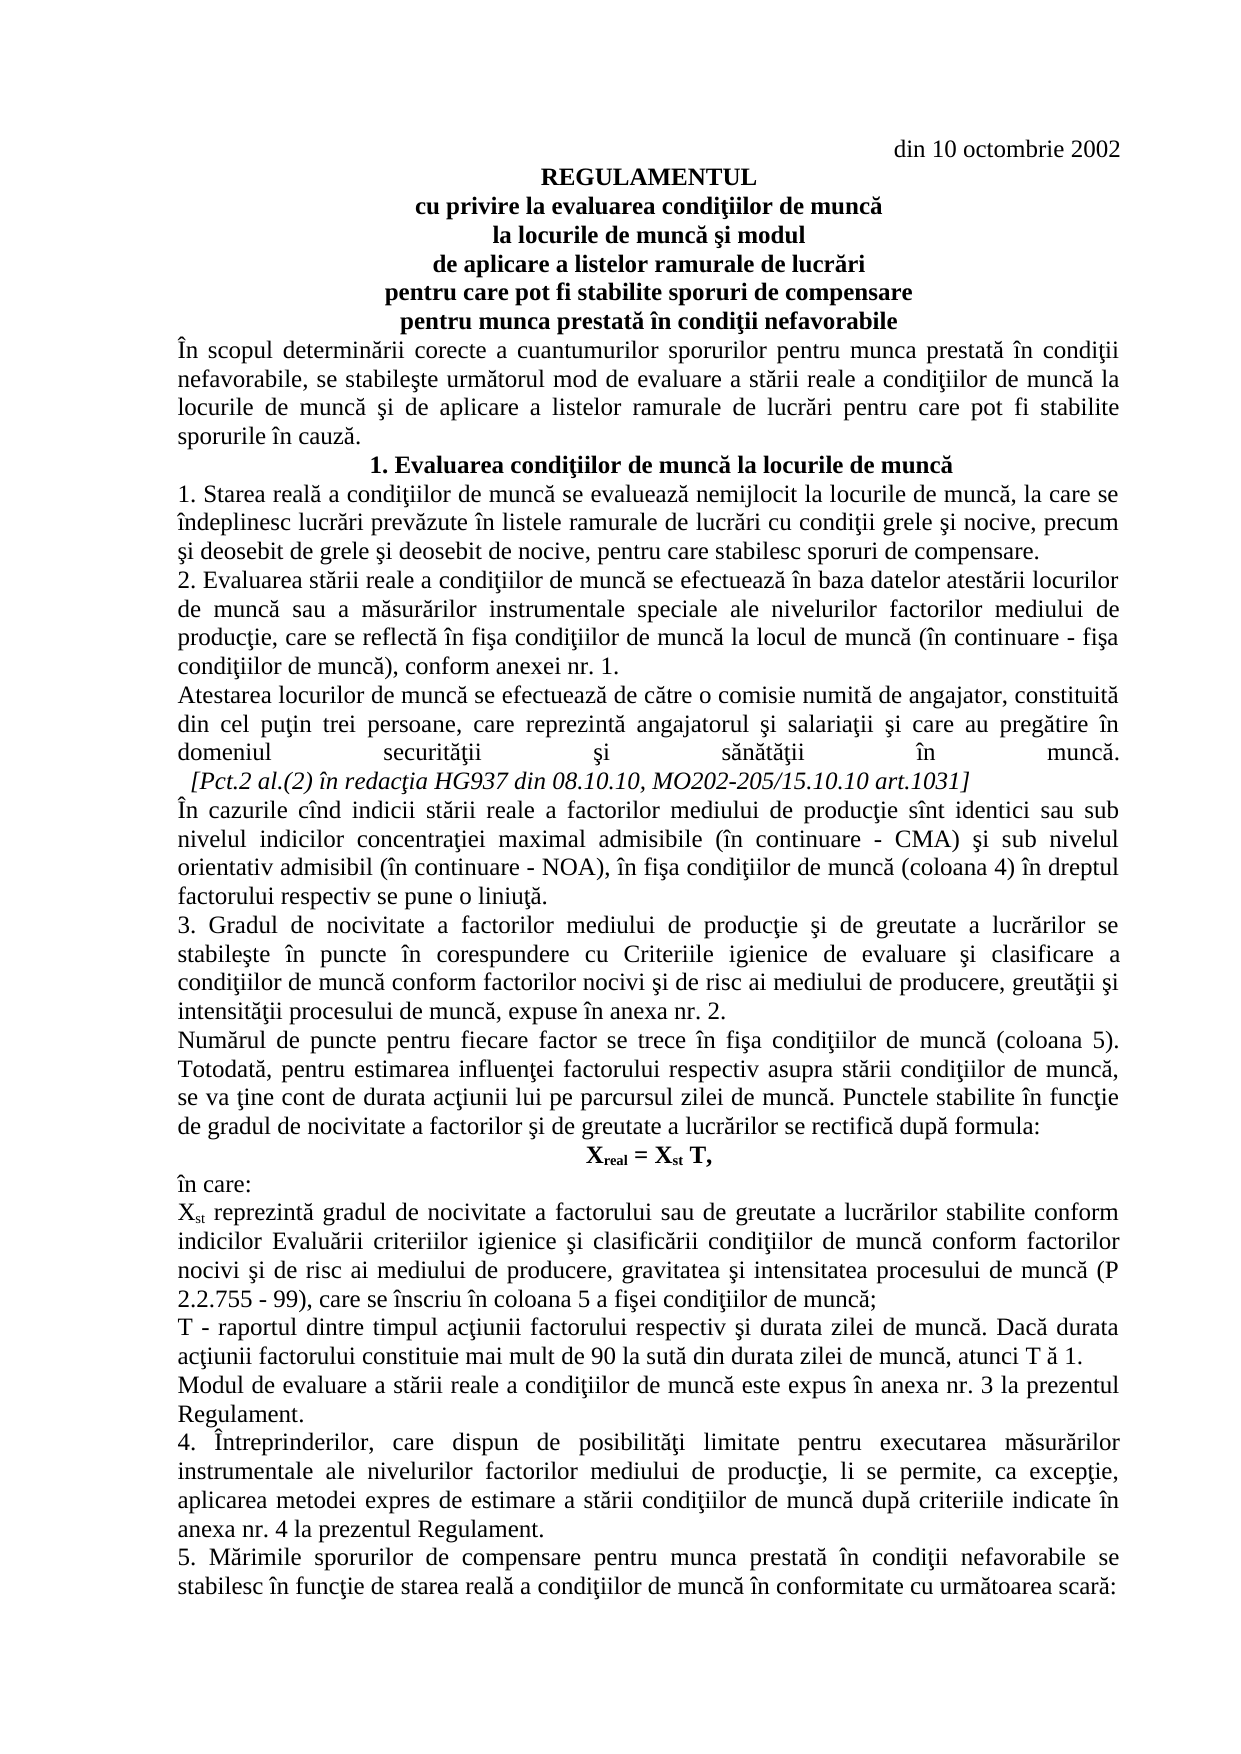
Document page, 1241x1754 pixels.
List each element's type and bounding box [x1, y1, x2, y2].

table_cell [162, 118, 1136, 1616]
